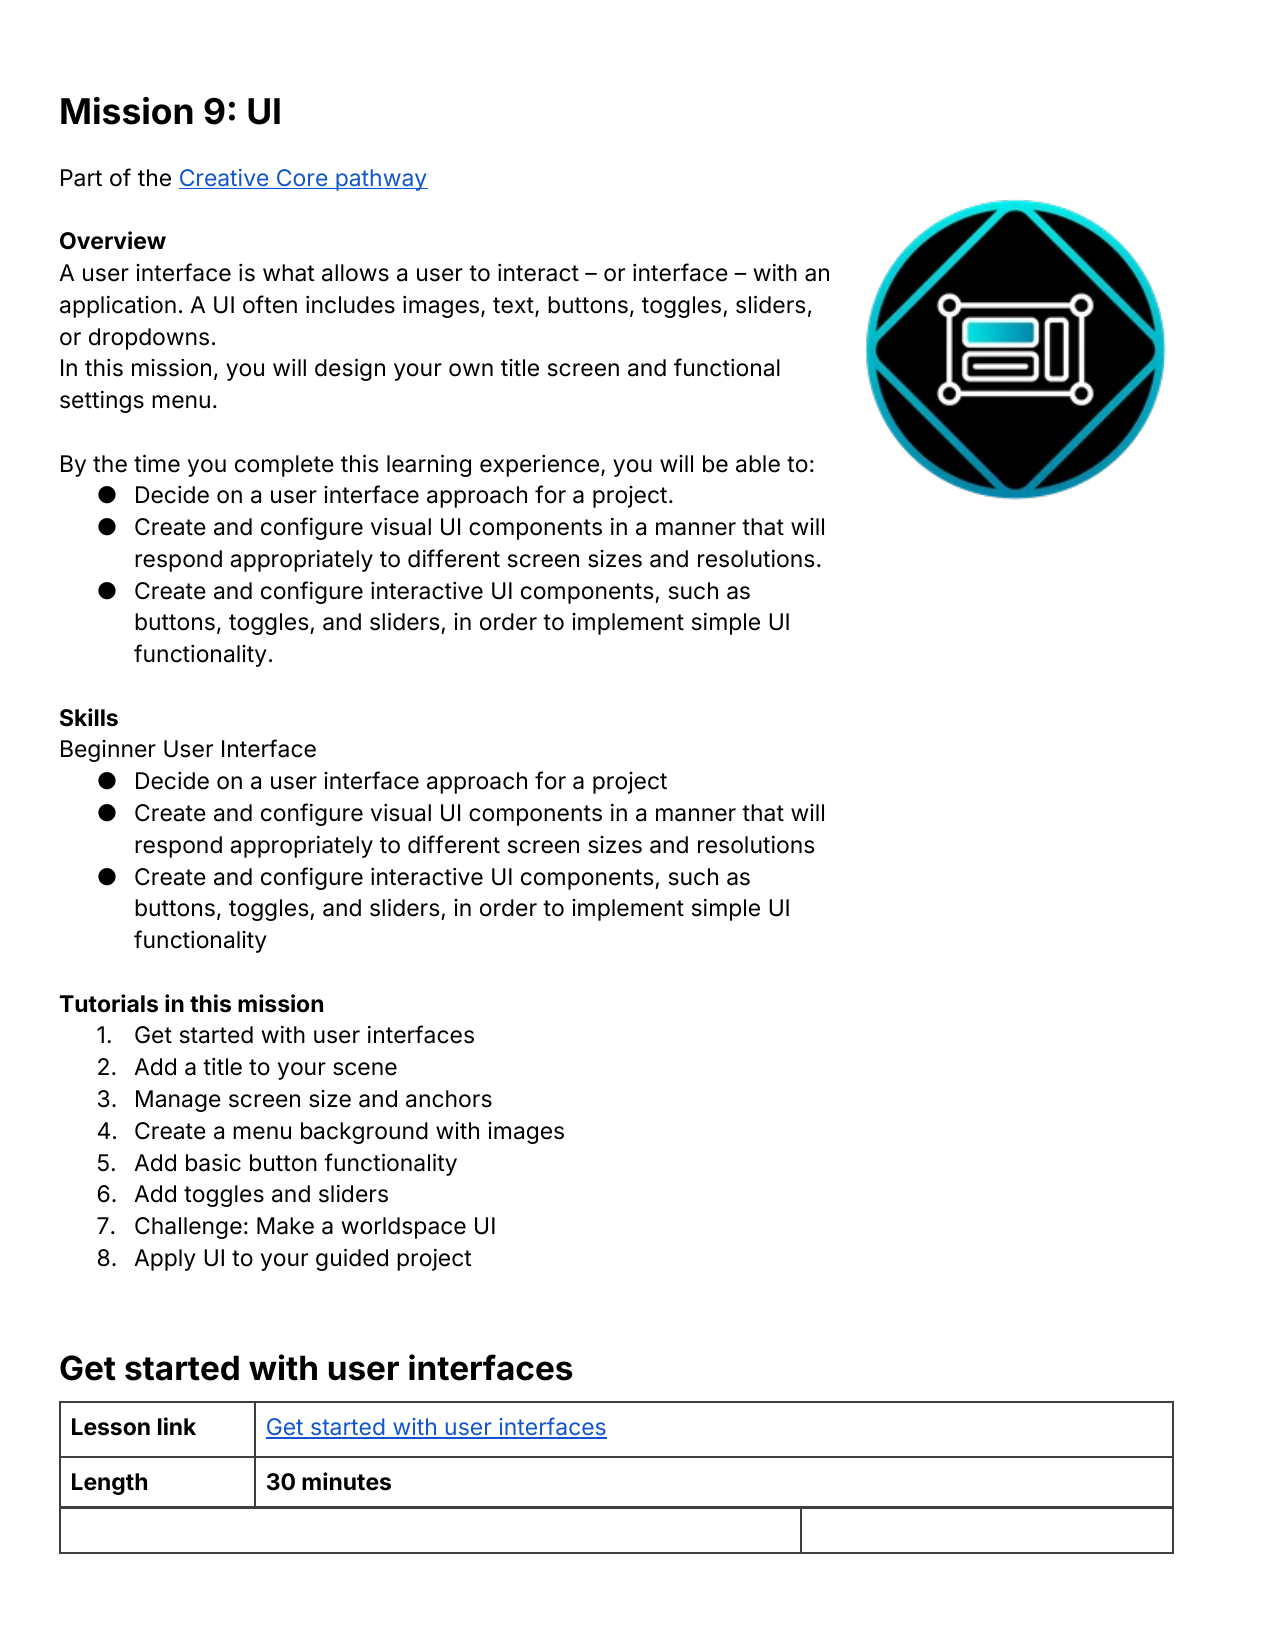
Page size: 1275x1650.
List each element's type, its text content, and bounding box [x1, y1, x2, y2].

list Add toggles and sliders [96, 1181, 842, 1208]
list Add basic button functionality [96, 1149, 842, 1176]
list Decide on a user interface approach for a project. [96, 482, 842, 509]
subtitle Get started with user interfaces [59, 1348, 987, 1388]
text By the time you complete this learning experience, you will be able to: [59, 450, 842, 477]
table_cell 30 minutes [256, 1458, 1172, 1506]
list Create and configure interactive UI components, such as buttons, toggles, and sliders, in order to implement simple UI functionality. [96, 577, 842, 668]
table_cell Length [61, 1458, 254, 1506]
list Get started with user interfaces [96, 1022, 842, 1049]
text Skills [59, 704, 842, 732]
text Overview [59, 227, 842, 255]
table_header Get started with user interfaces [256, 1403, 1172, 1456]
list Manage screen size and anchors [96, 1085, 842, 1113]
list Decide on a user interface approach for a project [96, 767, 842, 795]
list Create a menu background with images [96, 1117, 842, 1145]
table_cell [61, 1509, 800, 1552]
list Apply UI to your guided project [96, 1244, 842, 1272]
picture [859, 193, 1172, 506]
subtitle Mission 9: UI [59, 94, 783, 132]
list Create and configure visual UI components in a manner that will respond appropriately to different screen sizes and resolutions [96, 799, 842, 859]
list Challenge: Make a worldspace UI [96, 1212, 842, 1240]
list Create and configure visual UI components in a manner that will respond appropriately to different screen sizes and resolutions. [96, 513, 842, 573]
text In this mission, you will design your own title screen and functional settings menu. [59, 354, 842, 414]
list Create and configure interactive UI components, such as buttons, toggles, and sliders, in order to implement simple UI functionality [96, 863, 842, 954]
table_header Lesson link [61, 1403, 254, 1456]
text Tutorials in this mission [59, 990, 842, 1018]
text Part of the Creative Core pathway [59, 164, 842, 192]
table_cell [802, 1509, 1172, 1552]
text A user interface is what allows a user to interact – or interface – with an application. A UI often includes images, text, buttons, toggles, sliders, or dropdowns. [59, 259, 842, 350]
text Beginner User Interface [59, 736, 842, 763]
list Add a title to your scene [96, 1053, 842, 1081]
